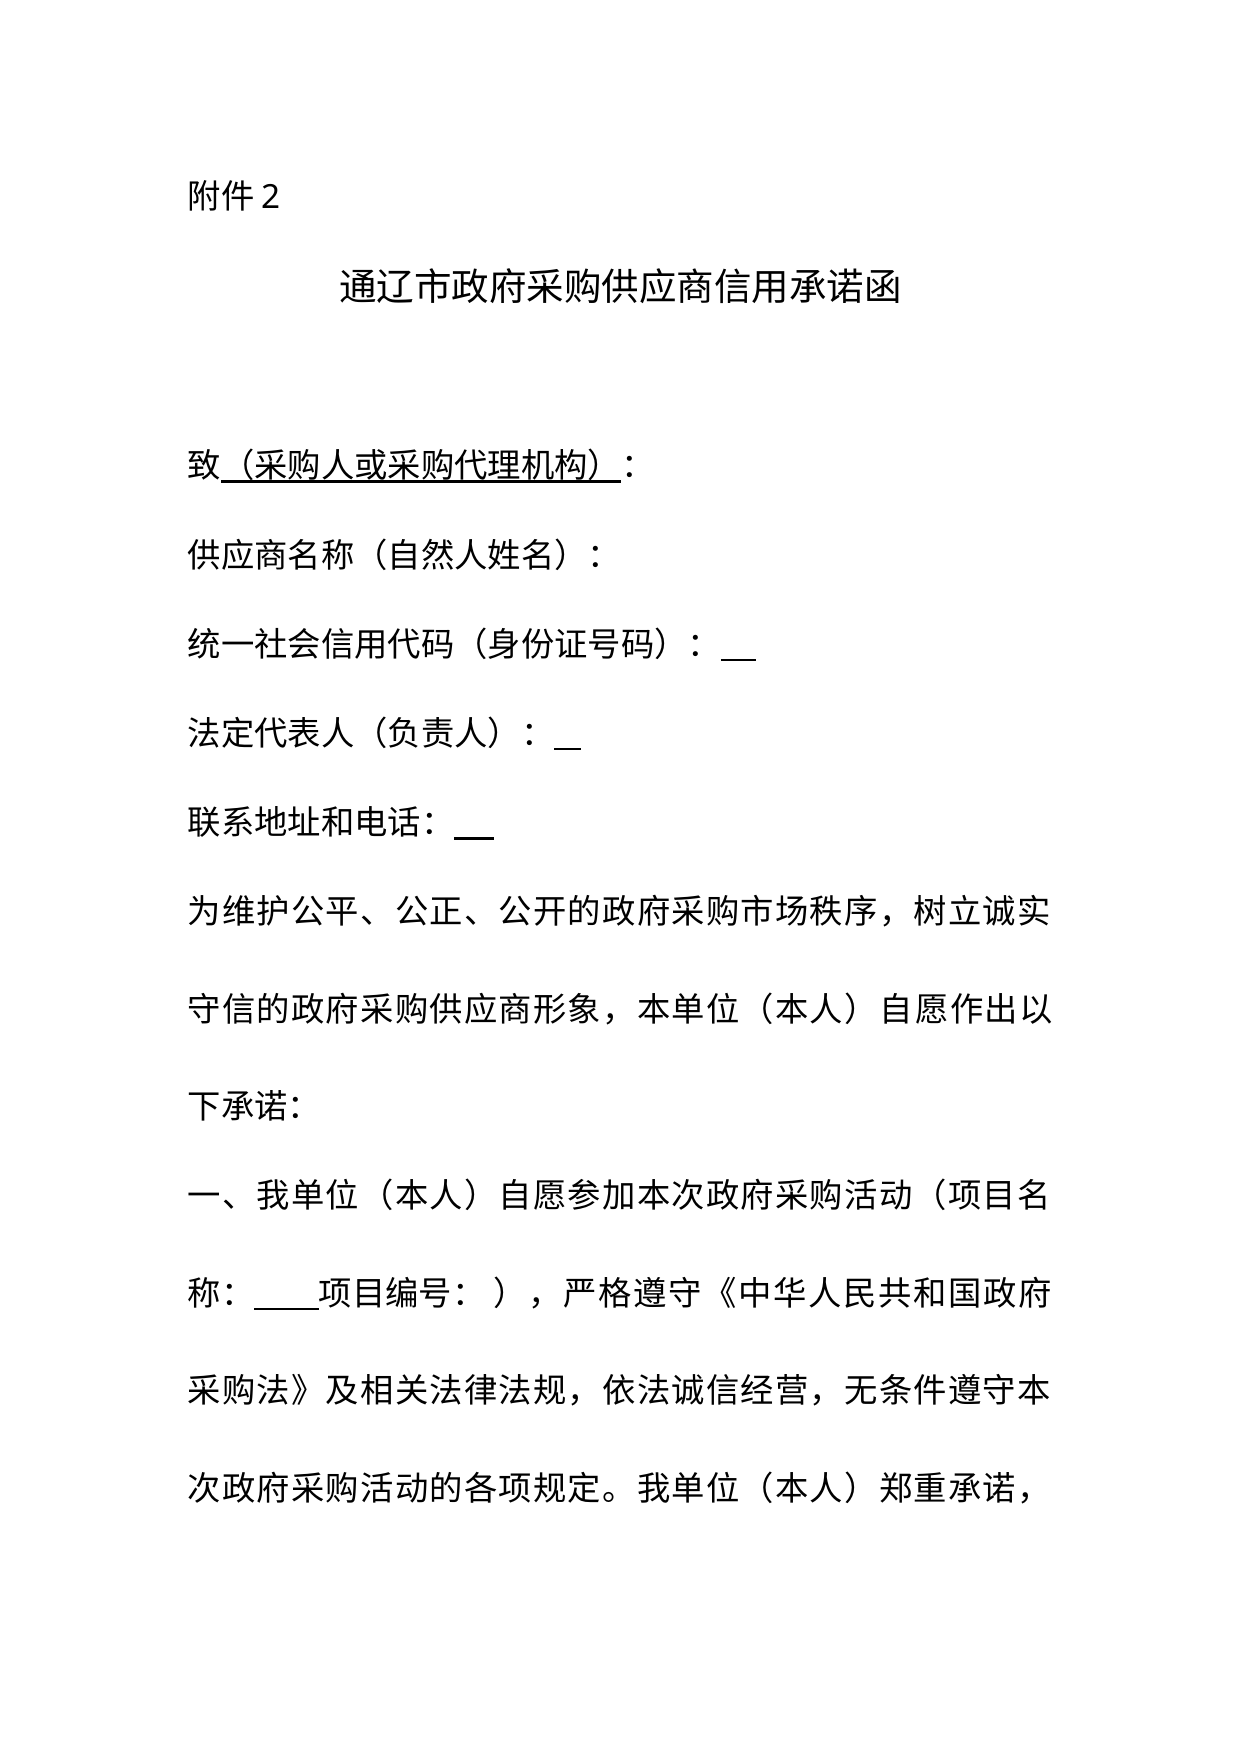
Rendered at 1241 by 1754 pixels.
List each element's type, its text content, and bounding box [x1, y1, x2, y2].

text 供应商名称（自然人姓名）： [187, 520, 1053, 585]
text 附件2 [187, 162, 1053, 227]
text 统一社会信用代码（身份证号码）： [187, 609, 1053, 674]
text 致（采购人或采购代理机构）： [187, 431, 1053, 496]
text 法定代表人（负责人）： [187, 698, 1053, 763]
text 通辽市政府采购供应商信用承诺函 [187, 251, 1053, 316]
text 为维护公平、公正、公开的政府采购市场秩序，树立诚实守信的政府采购供应商形象，本单位（本人）自愿作出以下承诺： [187, 877, 1053, 1137]
text 联系地址和电话： [187, 787, 1053, 852]
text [187, 1161, 1053, 1518]
